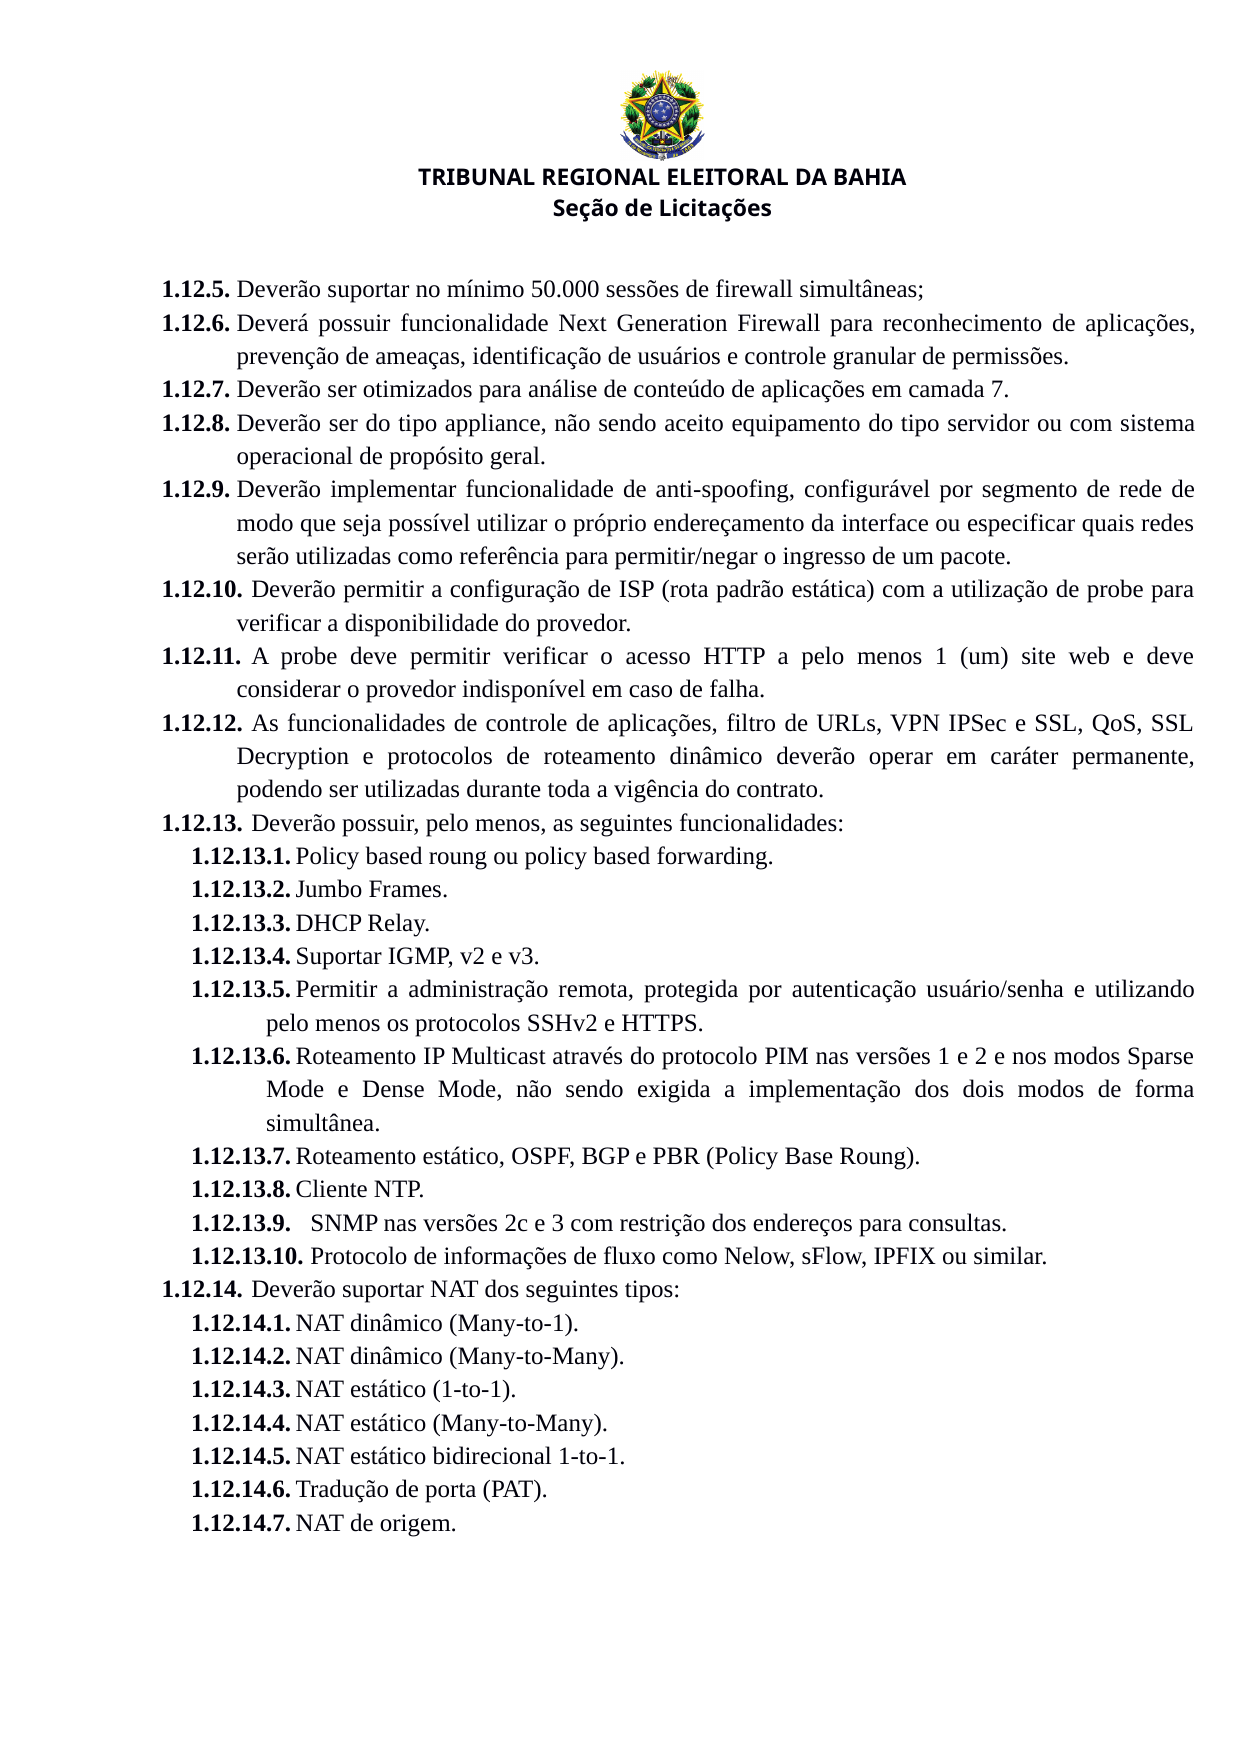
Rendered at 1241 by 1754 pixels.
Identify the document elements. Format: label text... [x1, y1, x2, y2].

list Protocolo de informações de fluxo como Nelow, sFlow, IPFIX ou similar. [191, 1238, 1196, 1271]
list NAT de origem. [191, 1504, 1196, 1538]
list NAT estático (Many-to-Many). [191, 1404, 1196, 1438]
list Deverão permitir a configuração de ISP (rota padrão estática) com a utilização de probe para verificar a disponibilidade do provedor. [161, 571, 1196, 638]
list Permitir a administração remota, protegida por autenticação usuário/senha e utilizando pelo menos os protocolos SSHv2 e HTTPS. [191, 971, 1196, 1038]
list NAT estático (1-to-1). [191, 1371, 1196, 1404]
list Deverão ser otimizados para análise de conteúdo de aplicações em camada 7. [161, 371, 1196, 404]
list Jumbo Frames. [191, 871, 1196, 904]
list SNMP nas versões 2c e 3 com restrição dos endereços para consultas. [191, 1204, 1196, 1238]
list Roteamento IP Multicast através do protocolo PIM nas versões 1 e 2 e nos modos Sparse Mode e Dense Mode, não sendo exigida a implementação dos dois modos de forma simultânea. [191, 1038, 1196, 1138]
list Roteamento estático, OSPF, BGP e PBR (Policy Base Roung). [191, 1138, 1196, 1171]
list Deverão suportar NAT dos seguintes tipos: [161, 1271, 1196, 1304]
list Deverão ser do tipo appliance, não sendo aceito equipamento do tipo servidor ou com sistema operacional de propósito geral. [161, 404, 1196, 471]
list DHCP Relay. [191, 904, 1196, 938]
list NAT estático bidirecional 1-to-1. [191, 1438, 1196, 1471]
list Tradução de porta (PAT). [191, 1471, 1196, 1504]
list NAT dinâmico (Many-to-Many). [191, 1338, 1196, 1371]
list A probe deve permitir verificar o acesso HTTP a pelo menos 1 (um) site web e deve considerar o provedor indisponível em caso de falha. [161, 638, 1196, 704]
list Deverá possuir funcionalidade Next Generation Firewall para reconhecimento de aplicações, prevenção de ameaças, identificação de usuários e controle granular de permissões. [161, 304, 1196, 371]
list Cliente NTP. [191, 1171, 1196, 1204]
list As funcionalidades de controle de aplicações, filtro de URLs, VPN IPSec e SSL, QoS, SSL Decryption e protocolos de roteamento dinâmico deverão operar em caráter permanente, podendo ser utilizadas durante toda a vigência do contrato. [161, 704, 1196, 804]
list Suportar IGMP, v2 e v3. [191, 938, 1196, 971]
list Policy based roung ou policy based forwarding. [191, 838, 1196, 871]
list NAT dinâmico (Many-to-1). [191, 1304, 1196, 1338]
list Deverão possuir, pelo menos, as seguintes funcionalidades: [161, 804, 1196, 838]
list Deverão implementar funcionalidade de anti-spoofing, configurável por segmento de rede de modo que seja possível utilizar o próprio endereçamento da interface ou especificar quais redes serão utilizadas como referência para permitir/negar o ingresso de um pacote. [161, 471, 1196, 571]
list Deverão suportar no mínimo 50.000 sessões de firewall simultâneas; [161, 271, 1196, 304]
